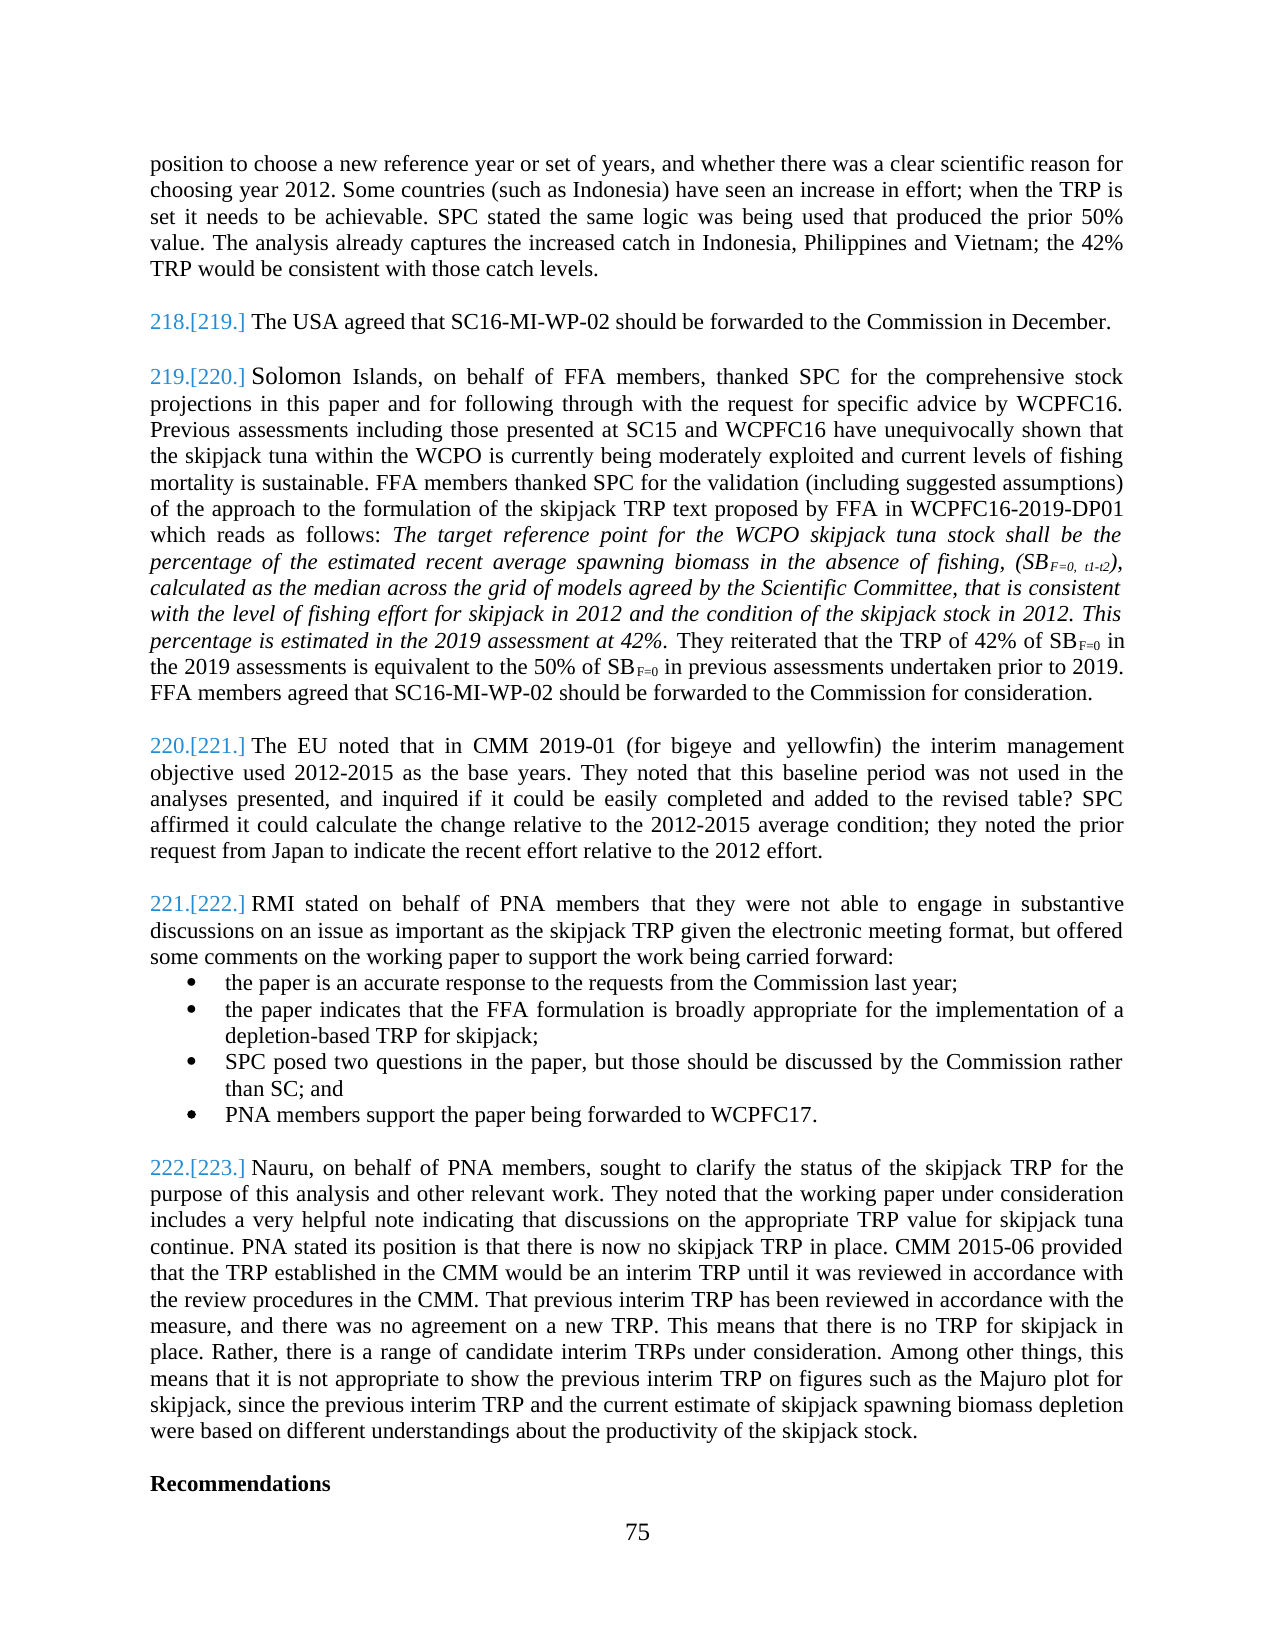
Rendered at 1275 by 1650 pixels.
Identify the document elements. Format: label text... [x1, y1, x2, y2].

list RMI stated on behalf of PNA members that they were not able to engage in substantive discussions on an issue as important as the skipjack TRP given the electronic meeting format, but offered some comments on the working paper to support the work being carried forward: [150, 890, 1125, 969]
list Solomon Islands, on behalf of FFA members, thanked SPC for the comprehensive stock projections in this paper and for following through with the request for specific advice by WCPFC16. Previous assessments including those presented at SC15 and WCPFC16 have unequivocally shown that the skipjack tuna within the WCPO is currently being moderately exploited and current levels of fishing mortality is sustainable. FFA members thanked SPC for the validation (including suggested assumptions) of the approach to the formulation of the skipjack TRP text proposed by FFA in WCPFC16-2019-DP01 which reads as follows: The target reference point for the WCPO skipjack tuna stock shall be the percentage of the estimated recent average spawning biomass in the absence of fishing, (SBF=0, t1-t2), calculated as the median across the grid of models agreed by the Scientific Committee, that is consistent with the level of fishing effort for skipjack in 2012 and the condition of the skipjack stock in 2012. This percentage is estimated in the 2019 assessment at 42%. They reiterated that the TRP of 42% of SBF=0 in the 2019 assessments is equivalent to the 50% of SBF=0 in previous assessments undertaken prior to 2019. FFA members agreed that SC16-MI-WP-02 should be forwarded to the Commission for consideration. [150, 361, 1125, 706]
list The USA agreed that SC16-MI-WP-02 should be forwarded to the Commission in December. [150, 308, 1125, 334]
list the paper is an accurate response to the requests from the Commission last year; [187, 969, 1125, 996]
list SPC posed two questions in the paper, but those should be discussed by the Commission rather than SC; and [187, 1048, 1125, 1101]
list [150, 150, 1125, 282]
list the paper indicates that the FFA formulation is broadly appropriate for the implementation of a depletion-based TRP for skipjack; [187, 996, 1125, 1048]
list PNA members support the paper being forwarded to WCPFC17. [187, 1101, 1125, 1127]
list The EU noted that in CMM 2019-01 (for bigeye and yellowfin) the interim management objective used 2012-2015 as the base years. They noted that this baseline period was not used in the analyses presented, and inquired if it could be easily completed and added to the revised table? SPC affirmed it could calculate the change relative to the 2012-2015 average condition; they noted the prior request from Japan to indicate the recent effort relative to the 2012 effort. [150, 732, 1125, 864]
list Nauru, on behalf of PNA members, sought to clarify the status of the skipjack TRP for the purpose of this analysis and other relevant work. They noted that the working paper under consideration includes a very helpful note indicating that discussions on the appropriate TRP value for skipjack tuna continue. PNA stated its position is that there is now no skipjack TRP in place. CMM 2015-06 provided that the TRP established in the CMM would be an interim TRP until it was reviewed in accordance with the review procedures in the CMM. That previous interim TRP has been reviewed in accordance with the measure, and there was no agreement on a new TRP. This means that there is no TRP for skipjack in place. Rather, there is a range of candidate interim TRPs under consideration. Among other things, this means that it is not appropriate to show the previous interim TRP on figures such as the Majuro plot for skipjack, since the previous interim TRP and the current estimate of skipjack spawning biomass depletion were based on different understandings about the productivity of the skipjack stock. [150, 1154, 1125, 1444]
text Recommendations [150, 1470, 1125, 1496]
